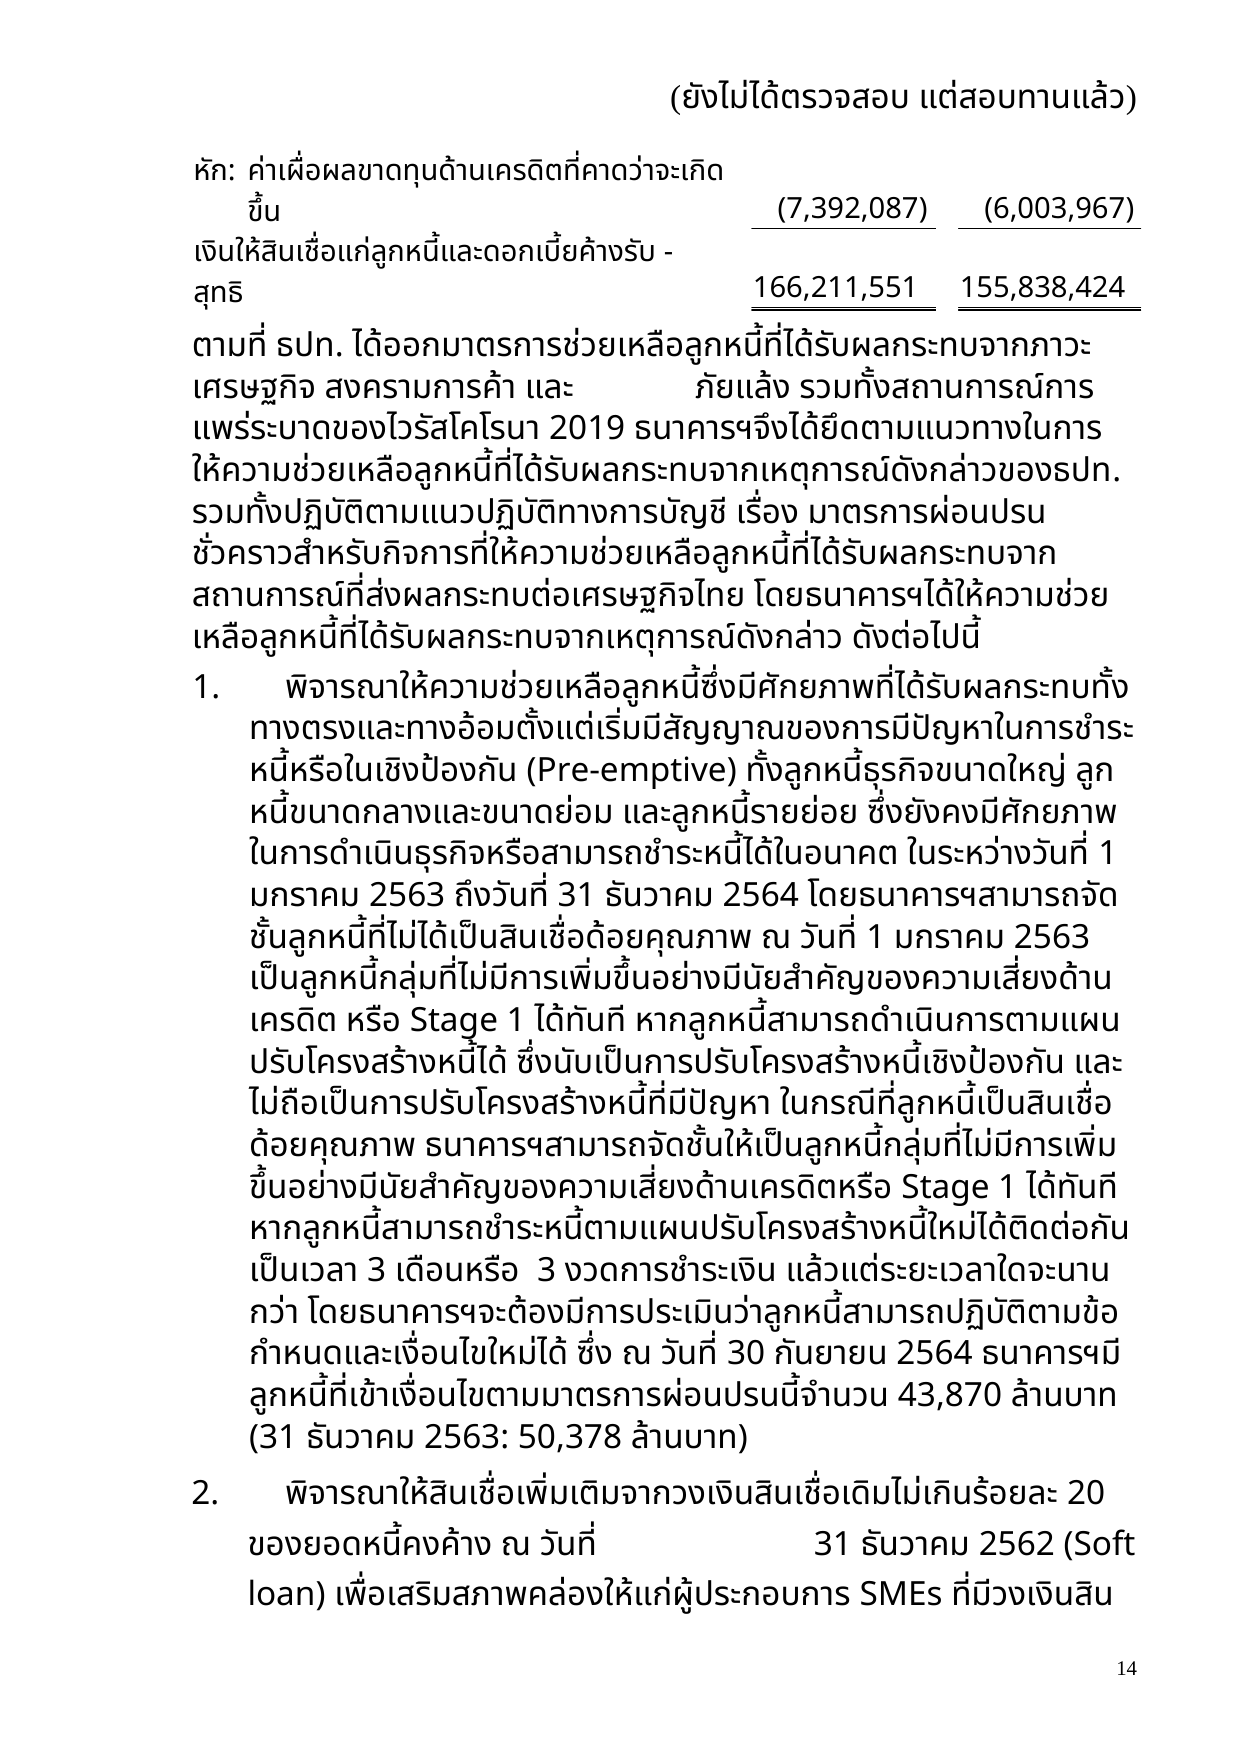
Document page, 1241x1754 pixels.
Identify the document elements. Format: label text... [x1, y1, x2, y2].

table_cell (6,003,967) [947, 148, 1153, 229]
text ตามที่ ธปท. ได้ออกมาตรการช่วยเหลือลูกหนี้ที่ได้รับผลกระทบจากภาวะเศรษฐกิจ สงครามการค้า และ ภัยแล้ง รวมทั้งสถานการณ์การแพร่ระบาดของไวรัสโคโรนา 2019 ธนาคารฯจึงได้ยึดตามแนวทางในการ ให้ความช่วยเหลือลูกหนี้ที่ได้รับผลกระทบจากเหตุการณ์ดังกล่าวของธปท. รวมทั้งปฏิบัติตามแนวปฏิบัติทางการบัญชี เรื่อง มาตรการผ่อนปรนชั่วคราวสำหรับกิจการที่ให้ความช่วยเหลือลูกหนี้ที่ได้รับผลกระทบจากสถานการณ์ที่ส่งผลกระทบต่อเศรษฐกิจไทย โดยธนาคารฯได้ให้ความช่วยเหลือลูกหนี้ที่ได้รับผลกระทบจากเหตุการณ์ดังกล่าว ดังต่อไปนี้ [135, 323, 1137, 656]
table_cell เงินให้สินเชื่อแก่ลูกหนี้และดอกเบี้ยค้างรับ - สุทธิ [182, 229, 740, 311]
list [191, 1469, 1137, 1621]
table_cell (7,392,087) [740, 148, 947, 229]
table_cell หัก: ค่าเผื่อผลขาดทุนด้านเครดิตที่คาดว่าจะเกิดขึ้น [182, 148, 740, 229]
table_cell 166,211,551 [740, 229, 947, 311]
table_cell 155,838,424 [947, 229, 1153, 311]
list พิจารณาให้ความช่วยเหลือลูกหนี้ซึ่งมีศักยภาพที่ได้รับผลกระทบทั้งทางตรงและทางอ้อมตั้งแต่เริ่มมีสัญญาณของการมีปัญหาในการชำระหนี้หรือในเชิงป้องกัน (Pre-emptive) ทั้งลูกหนี้ธุรกิจขนาดใหญ่ ลูกหนี้ขนาดกลางและขนาดย่อม และลูกหนี้รายย่อย ซึ่งยังคงมีศักยภาพในการดำเนินธุรกิจหรือสามารถชำระหนี้ได้ในอนาคต ในระหว่างวันที่ 1 มกราคม 2563 ถึงวันที่ 31 ธันวาคม 2564 โดยธนาคารฯสามารถจัดชั้นลูกหนี้ที่ไม่ได้เป็นสินเชื่อด้อยคุณภาพ ณ วันที่ 1 มกราคม 2563 เป็นลูกหนี้กลุ่มที่ไม่มีการเพิ่มขึ้นอย่างมีนัยสำคัญของความเสี่ยงด้านเครดิต หรือ Stage 1 ได้ทันที หากลูกหนี้สามารถดำเนินการตามแผนปรับโครงสร้างหนี้ได้ ซึ่งนับเป็นการปรับโครงสร้างหนี้เชิงป้องกัน และไม่ถือเป็นการปรับโครงสร้างหนี้ที่มีปัญหา ในกรณีที่ลูกหนี้เป็นสินเชื่อด้อยคุณภาพ ธนาคารฯสามารถจัดชั้นให้เป็นลูกหนี้กลุ่มที่ไม่มีการเพิ่มขึ้นอย่างมีนัยสำคัญของความเสี่ยงด้านเครดิตหรือ Stage 1 ได้ทันที หากลูกหนี้สามารถชำระหนี้ตามแผนปรับโครงสร้างหนี้ใหม่ได้ติดต่อกันเป็นเวลา 3 เดือนหรือ 3 งวดการชำระเงิน แล้วแต่ระยะเวลาใดจะนานกว่า โดยธนาคารฯจะต้องมีการประเมินว่าลูกหนี้สามารถปฏิบัติตามข้อกำหนดและเงื่อนไขใหม่ได้ ซึ่ง ณ วันที่ 30 กันยายน 2564 ธนาคารฯมีลูกหนี้ที่เข้าเงื่อนไขตามมาตรการผ่อนปรนนี้จำนวน 43,870 ล้านบาท (31 ธันวาคม 2563: 50,378 ล้านบาท) [192, 665, 1137, 1456]
